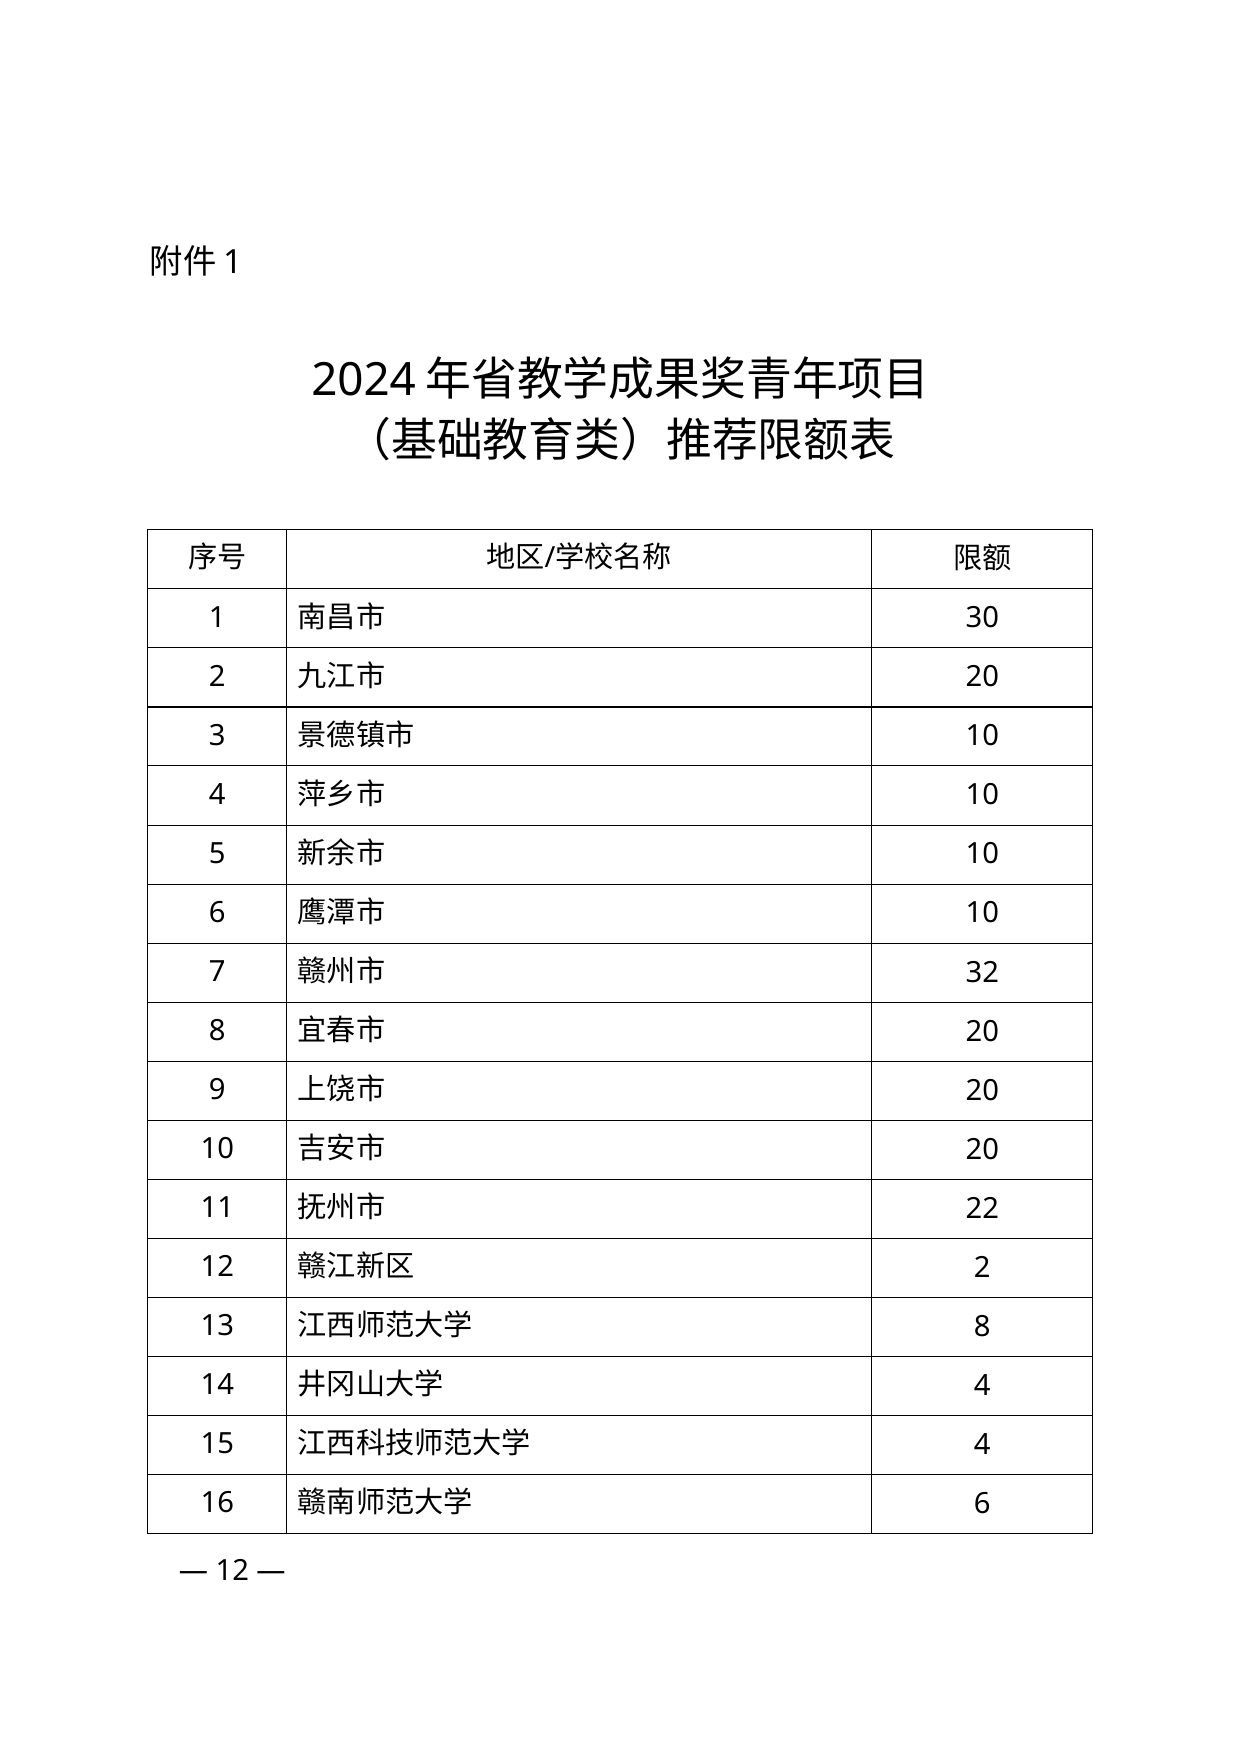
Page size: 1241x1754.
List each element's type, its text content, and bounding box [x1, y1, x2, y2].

table_cell 7 [148, 944, 286, 1002]
table_cell 3 [148, 708, 286, 765]
table_cell 20 [872, 648, 1092, 706]
table_cell 江西师范大学 [287, 1298, 871, 1356]
table_cell 6 [148, 885, 286, 943]
table_cell 2 [148, 648, 286, 706]
table_cell 6 [872, 1475, 1092, 1533]
table_cell 4 [872, 1416, 1092, 1474]
table_cell 4 [148, 766, 286, 824]
table_cell 萍乡市 [287, 766, 871, 824]
table_cell 景德镇市 [287, 708, 871, 765]
table_cell 8 [148, 1003, 286, 1061]
table_cell 10 [872, 885, 1092, 943]
table_cell 22 [872, 1180, 1092, 1238]
table_cell 20 [872, 1062, 1092, 1120]
table_cell 10 [872, 826, 1092, 883]
table_cell 20 [872, 1003, 1092, 1061]
table_cell 2 [872, 1239, 1092, 1297]
table_cell 新余市 [287, 826, 871, 883]
table_cell 15 [148, 1416, 286, 1474]
table_cell 井冈山大学 [287, 1357, 871, 1415]
table_cell 11 [148, 1180, 286, 1238]
table_cell 宜春市 [287, 1003, 871, 1061]
table_cell 赣州市 [287, 944, 871, 1002]
table_cell 8 [872, 1298, 1092, 1356]
table_cell 12 [148, 1239, 286, 1297]
table_cell 九江市 [287, 648, 871, 706]
table_cell 鹰潭市 [287, 885, 871, 943]
table_header 序号 [148, 530, 286, 588]
text （基础教育类）推荐限额表 [149, 407, 1091, 468]
table_cell 5 [148, 826, 286, 883]
table_cell 赣江新区 [287, 1239, 871, 1297]
table_header 限额 [872, 530, 1092, 588]
table_cell 上饶市 [287, 1062, 871, 1120]
table_cell 14 [148, 1357, 286, 1415]
table_cell 30 [872, 589, 1092, 647]
table_cell 10 [872, 708, 1092, 765]
table_cell 13 [148, 1298, 286, 1356]
table_cell 9 [148, 1062, 286, 1120]
table_cell 10 [872, 766, 1092, 824]
table_cell 吉安市 [287, 1121, 871, 1179]
table_cell 江西科技师范大学 [287, 1416, 871, 1474]
text 附件1 [149, 224, 1091, 285]
table_cell 16 [148, 1475, 286, 1533]
table_cell 抚州市 [287, 1180, 871, 1238]
text 2024年省教学成果奖青年项目 [149, 346, 1091, 407]
table_cell 32 [872, 944, 1092, 1002]
table_header 地区/学校名称 [287, 530, 871, 588]
table_cell 赣南师范大学 [287, 1475, 871, 1533]
table_cell 4 [872, 1357, 1092, 1415]
table_cell 20 [872, 1121, 1092, 1179]
table_cell 10 [148, 1121, 286, 1179]
table_cell 1 [148, 589, 286, 647]
table_cell 南昌市 [287, 589, 871, 647]
